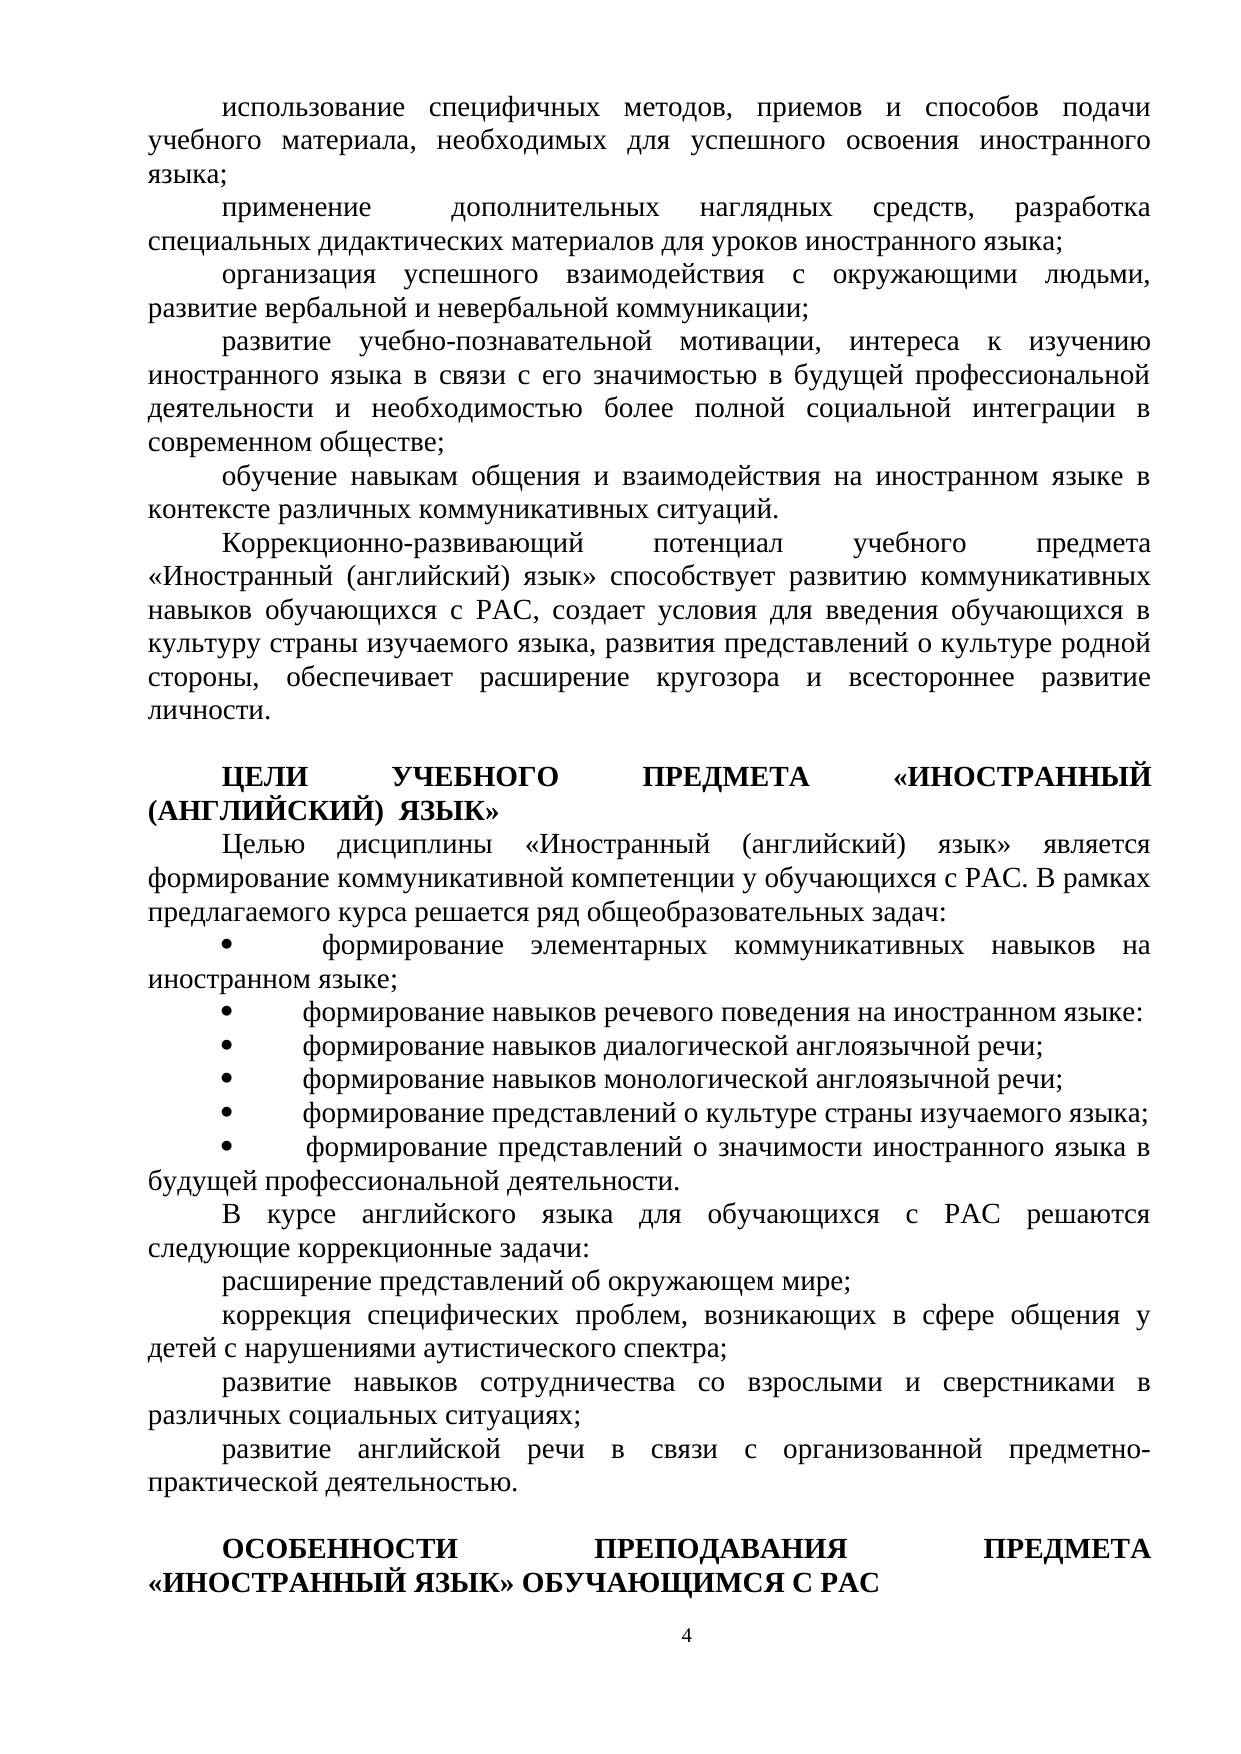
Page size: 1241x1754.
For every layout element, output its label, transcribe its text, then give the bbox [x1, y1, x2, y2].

list формирование элементарных коммуникативных навыков на иностранном языке; [148, 927, 1152, 994]
text коррекция специфических проблем, возникающих в сфере общения у детей с нарушениями аутистического спектра; [148, 1297, 1152, 1364]
text расширение представлений об окружающем мире; [148, 1263, 1152, 1297]
text В курсе английского языка для обучающихся с РАС решаются следующие коррекционные задачи: [148, 1196, 1152, 1263]
text Коррекционно-развивающий потенциал учебного предмета «Иностранный (английский) язык» способствует развитию коммуникативных навыков обучающихся с РАС, создает условия для введения обучающихся в культуру страны изучаемого языка, развития представлений о культуре родной стороны, обеспечивает расширение кругозора и всестороннее развитие личности. [148, 525, 1152, 726]
text ОСОБЕННОСТИ ПРЕПОДАВАНИЯ ПРЕДМЕТА «ИНОСТРАННЫЙ ЯЗЫК» ОБУЧАЮЩИМСЯ С РАС [148, 1532, 1152, 1599]
text развитие учебно-познавательной мотивации, интереса к изучению иностранного языка в связи с его значимостью в будущей профессиональной деятельности и необходимостью более полной социальной интеграции в современном обществе; [148, 323, 1152, 458]
text развитие навыков сотрудничества со взрослыми и сверстниками в различных социальных ситуациях; [148, 1364, 1152, 1431]
text организация успешного взаимодействия с окружающими людьми, развитие вербальной и невербальной коммуникации; [148, 256, 1152, 323]
text обучение навыкам общения и взаимодействия на иностранном языке в контексте различных коммуникативных ситуаций. [148, 458, 1152, 525]
list формирование представлений о культуре страны изучаемого языка; [148, 1095, 1152, 1129]
list формирование представлений о значимости иностранного языка в будущей профессиональной деятельности. [148, 1129, 1152, 1196]
list формирование навыков диалогической англоязычной речи; [148, 1028, 1152, 1062]
list формирование навыков речевого поведения на иностранном языке: [148, 994, 1152, 1028]
text развитие английской речи в связи с организованной предметно-практической деятельностью. [148, 1431, 1152, 1498]
text Целью дисциплины «Иностранный (английский) язык» является формирование коммуникативной компетенции у обучающихся с РАС. В рамках предлагаемого курса решается ряд общеобразовательных задач: [148, 827, 1152, 927]
list формирование навыков монологической англоязычной речи; [148, 1062, 1152, 1095]
text применение дополнительных наглядных средств, разработка специальных дидактических материалов для уроков иностранного языка; [148, 189, 1152, 256]
text ЦЕЛИ УЧЕБНОГО ПРЕДМЕТА «ИНОСТРАННЫЙ (АНГЛИЙСКИЙ) ЯЗЫК» [148, 759, 1152, 827]
text использование специфичных методов, приемов и способов подачи учебного материала, необходимых для успешного освоения иностранного языка; [148, 89, 1152, 189]
